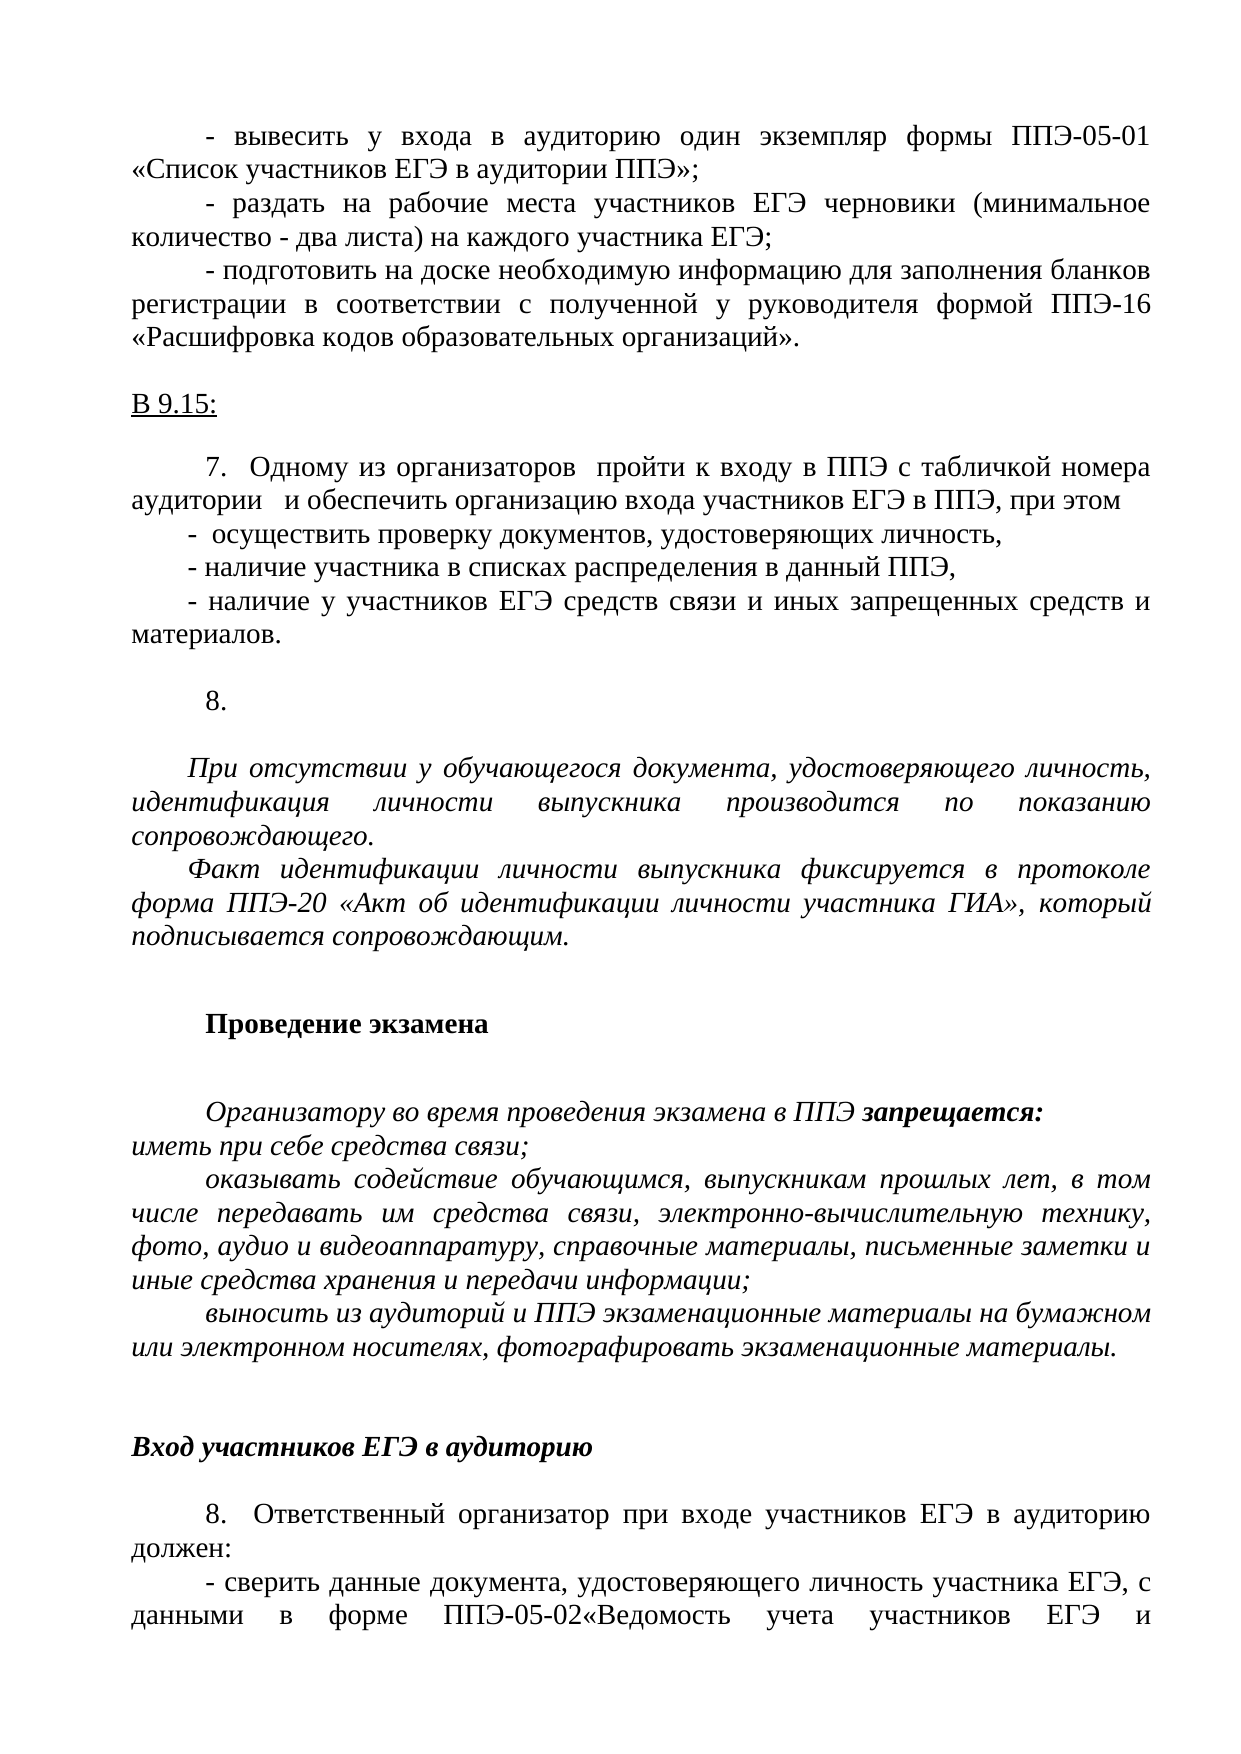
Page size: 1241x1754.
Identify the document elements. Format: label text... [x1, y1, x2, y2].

list выносить из аудиторий и ППЭ экзаменационные материалы на бумажном или электронном носителях, фотографировать экзаменационные материалы. [131, 1295, 1152, 1362]
text иметь при себе средства связи; [131, 1128, 1152, 1161]
text Организатору во время проведения экзамена в ППЭ запрещается: [131, 1094, 1152, 1128]
text - подготовить на доске необходимую информацию для заполнения бланков регистрации в соответствии с полученной у руководителя формой ППЭ-16 «Расшифровка кодов образовательных организаций». [131, 252, 1152, 353]
text Вход участников ЕГЭ в аудиторию [131, 1429, 1152, 1463]
list - вывесить у входа в аудиторию один экземпляр формы ППЭ-05-01 «Список участников ЕГЭ в аудитории ППЭ»; [131, 118, 1152, 185]
list Проведение экзамена [205, 1006, 1152, 1040]
text - раздать на рабочие места участников ЕГЭ черновики (минимальное количество - два листа) на каждого участника ЕГЭ; [131, 185, 1152, 252]
list Одному из организаторов пройти к входу в ППЭ с табличкой номера аудитории и обеспечить организацию входа участников ЕГЭ в ППЭ, при этом [131, 449, 1152, 516]
text оказывать содействие обучающимся, выпускникам прошлых лет, в том числе передавать им средства связи, электронно-вычислительную технику, фото, аудио и видеоаппаратуру, справочные материалы, письменные заметки и иные средства хранения и передачи информации; [131, 1161, 1152, 1295]
text В 9.15: [131, 386, 1152, 420]
text 8. Ответственный организатор при входе участников ЕГЭ в аудиторию должен: [131, 1497, 1152, 1564]
list - наличие у участников ЕГЭ средств связи и иных запрещенных средств и материалов. [131, 583, 1152, 650]
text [131, 1564, 1152, 1631]
list - наличие участника в списках распределения в данный ППЭ, [131, 549, 1152, 583]
list Факт идентификации личности выпускника фиксируется в протоколе форма ППЭ-20 «Акт об идентификации личности участника ГИА», который подписывается сопровождающим. [131, 851, 1152, 952]
list - осуществить проверку документов, удостоверяющих личность, [131, 516, 1152, 549]
list При отсутствии у обучающегося документа, удостоверяющего личность, идентификация личности выпускника производится по показанию сопровождающего. [131, 751, 1152, 851]
